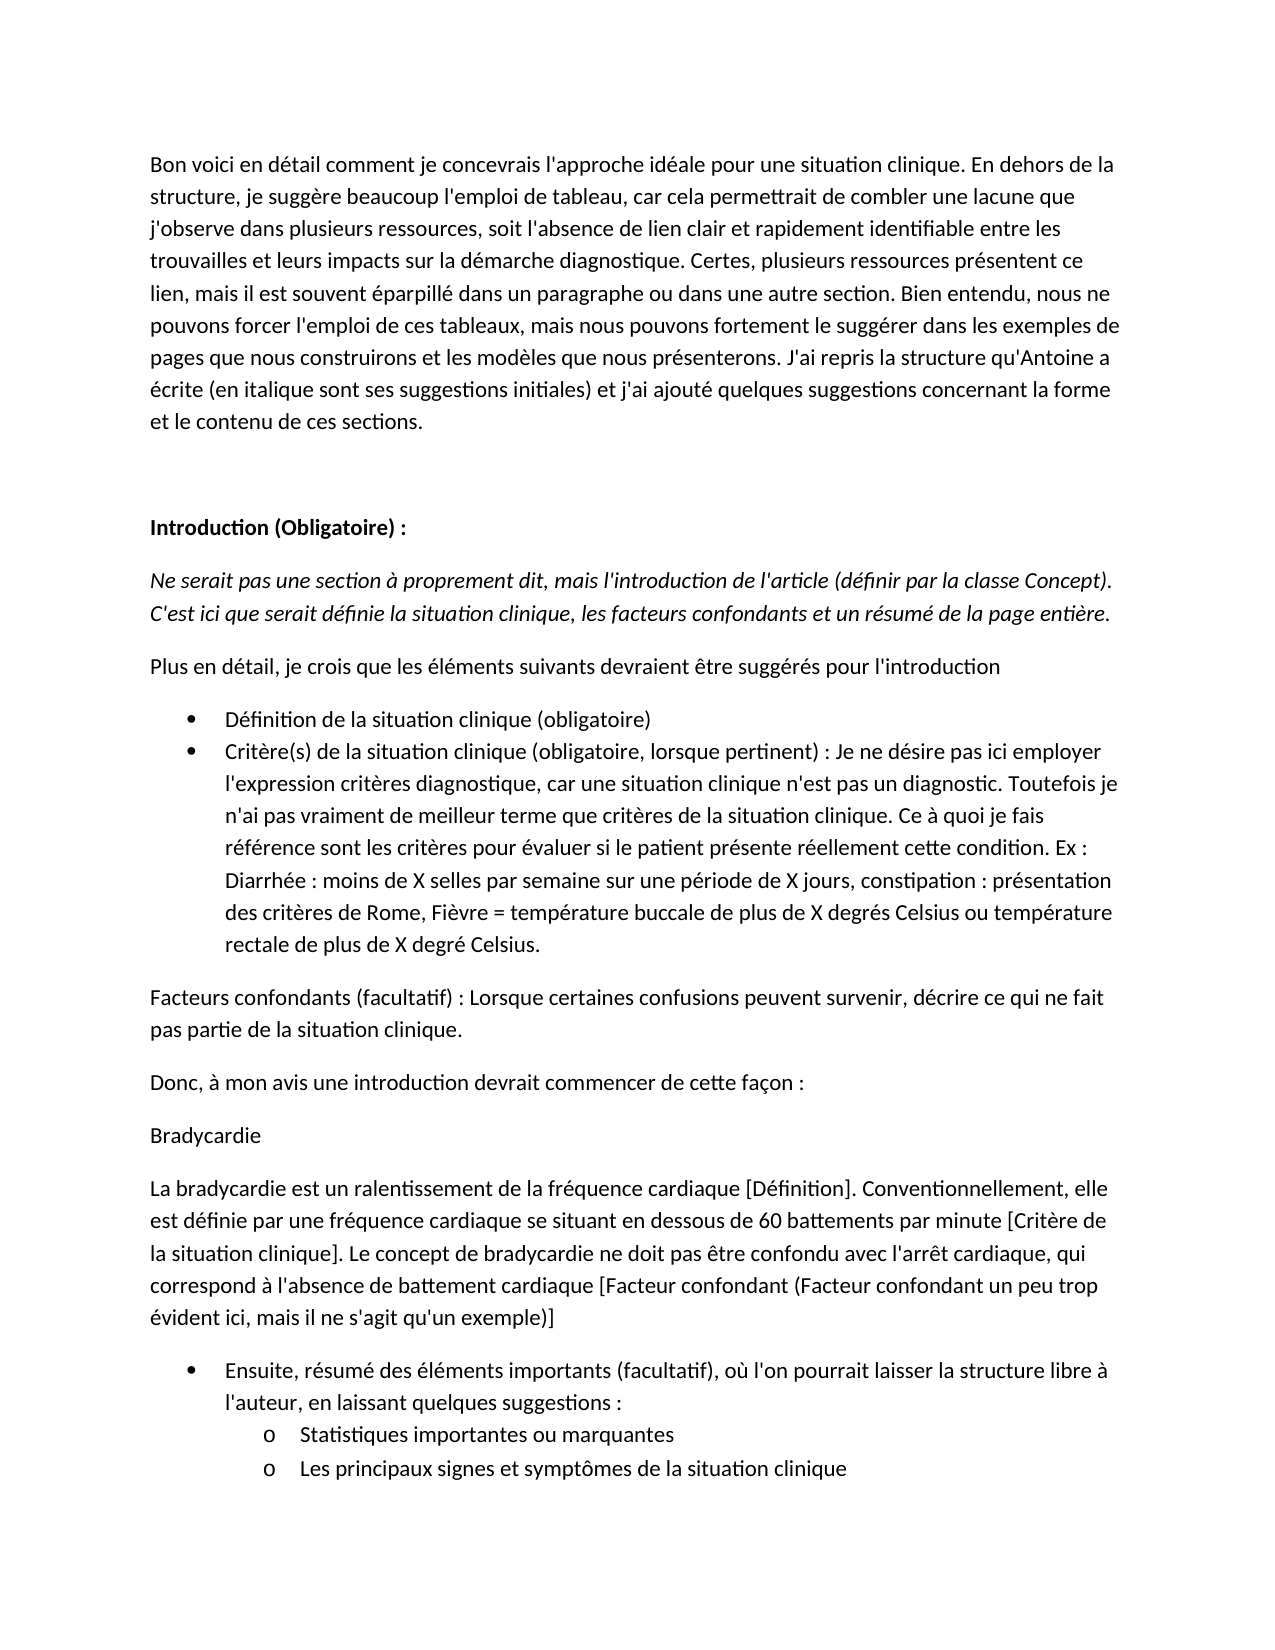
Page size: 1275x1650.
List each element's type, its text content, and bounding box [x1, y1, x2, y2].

text Ne serait pas une section à proprement dit, mais l'introduction de l'article (définir par la classe Concept). C'est ici que serait définie la situation clinique, les facteurs confondants et un résumé de la page entière. [150, 567, 1125, 627]
text La bradycardie est un ralentissement de la fréquence cardiaque [Définition]. Conventionnellement, elle est définie par une fréquence cardiaque se situant en dessous de 60 battements par minute [Critère de la situation clinique]. Le concept de bradycardie ne doit pas être confondu avec l'arrêt cardiaque, qui correspond à l'absence de battement cardiaque [Facteur confondant (Facteur confondant un peu trop évident ici, mais il ne s'agit qu'un exemple)] [150, 1174, 1125, 1331]
list Ensuite, résumé des éléments importants (facultatif), où l'on pourrait laisser la structure libre à l'auteur, en laissant quelques suggestions : [187, 1356, 1125, 1416]
text Introduction (Obligatoire) : [150, 513, 1125, 542]
list Définition de la situation clinique (obligatoire) [187, 705, 1125, 733]
list Statistiques importantes ou marquantes [262, 1421, 1125, 1450]
text Bon voici en détail comment je concevrais l'approche idéale pour une situation clinique. En dehors de la structure, je suggère beaucoup l'emploi de tableau, car cela permettrait de combler une lacune que j'observe dans plusieurs ressources, soit l'absence de lien clair et rapidement identifiable entre les trouvailles et leurs impacts sur la démarche diagnostique. Certes, plusieurs ressources présentent ce lien, mais il est souvent éparpillé dans un paragraphe ou dans une autre section. Bien entendu, nous ne pouvons forcer l'emploi de ces tableaux, mais nous pouvons fortement le suggérer dans les exemples de pages que nous construirons et les modèles que nous présenterons. J'ai repris la structure qu'Antoine a écrite (en italique sont ses suggestions initiales) et j'ai ajouté quelques suggestions concernant la forme et le contenu de ces sections. [150, 150, 1125, 436]
text Facteurs confondants (facultatif) : Lorsque certaines confusions peuvent survenir, décrire ce qui ne fait pas partie de la situation clinique. [150, 983, 1125, 1043]
text Plus en détail, je crois que les éléments suivants devraient être suggérés pour l'introduction [150, 652, 1125, 680]
text Donc, à mon avis une introduction devrait commencer de cette façon : [150, 1068, 1125, 1096]
list Critère(s) de la situation clinique (obligatoire, lorsque pertinent) : Je ne désire pas ici employer l'expression critères diagnostique, car une situation clinique n'est pas un diagnostic. Toutefois je n'ai pas vraiment de meilleur terme que critères de la situation clinique. Ce à quoi je fais référence sont les critères pour évaluer si le patient présente réellement cette condition. Ex : Diarrhée : moins de X selles par semaine sur une période de X jours, constipation : présentation des critères de Rome, Fièvre = température buccale de plus de X degrés Celsius ou température rectale de plus de X degré Celsius. [187, 737, 1125, 958]
text Bradycardie [150, 1121, 1125, 1149]
list Les principaux signes et symptômes de la situation clinique [262, 1454, 1125, 1483]
